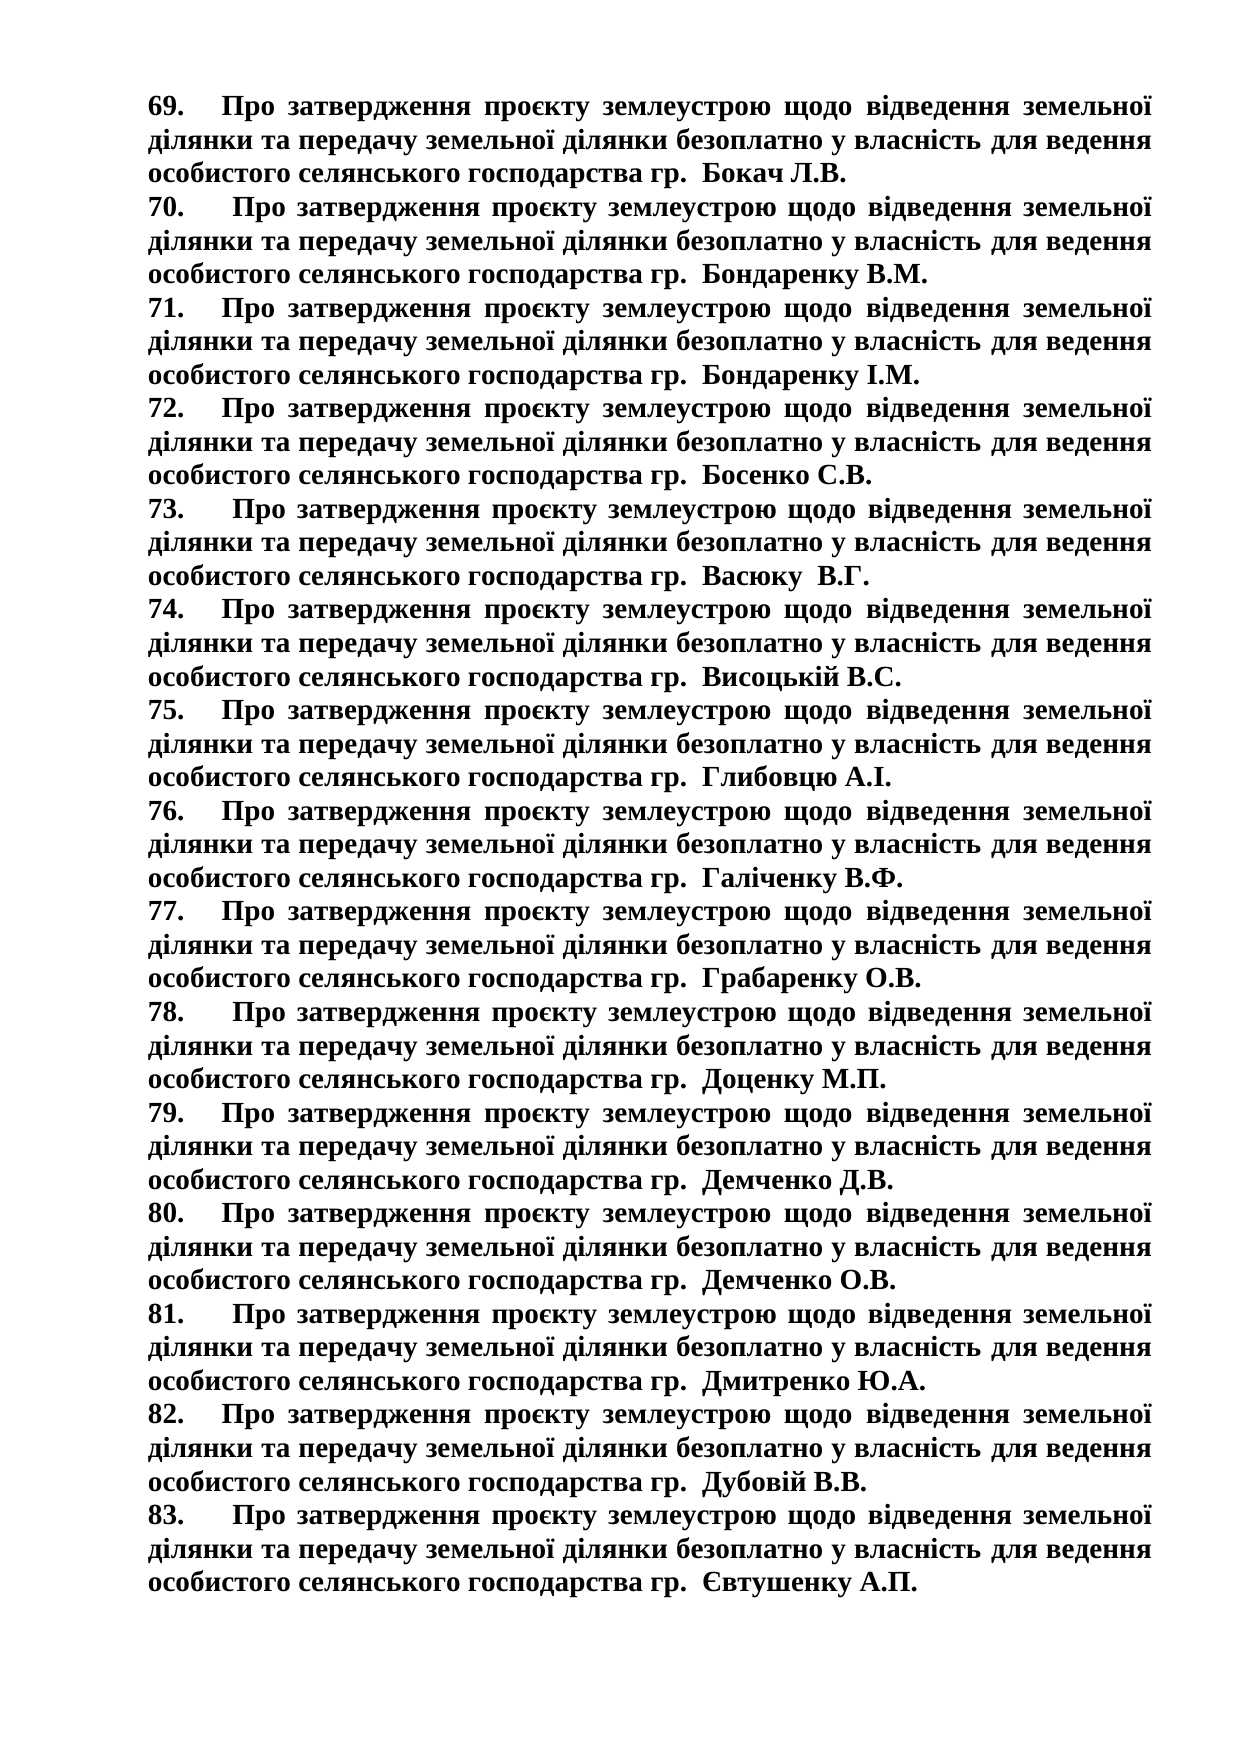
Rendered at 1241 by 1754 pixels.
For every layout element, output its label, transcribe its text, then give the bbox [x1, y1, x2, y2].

list Про затвердження проєкту землеустрою щодо відведення земельної ділянки та передачу земельної ділянки безоплатно у власність для ведення особистого селянського господарства гр. Васюку В.Г. [148, 491, 1152, 592]
list Про затвердження проєкту землеустрою щодо відведення земельної ділянки та передачу земельної ділянки безоплатно у власність для ведення особистого селянського господарства гр. Бондаренку І.М. [148, 290, 1152, 390]
list Про затвердження проєкту землеустрою щодо відведення земельної ділянки та передачу земельної ділянки безоплатно у власність для ведення особистого селянського господарства гр. Босенко С.В. [148, 390, 1152, 491]
list Про затвердження проєкту землеустрою щодо відведення земельної ділянки та передачу земельної ділянки безоплатно у власність для ведення особистого селянського господарства гр. Дубовій В.В. [148, 1397, 1152, 1497]
list Про затвердження проєкту землеустрою щодо відведення земельної ділянки та передачу земельної ділянки безоплатно у власність для ведення особистого селянського господарства гр. Демченко Д.В. [148, 1095, 1152, 1195]
list Про затвердження проєкту землеустрою щодо відведення земельної ділянки та передачу земельної ділянки безоплатно у власність для ведення особистого селянського господарства гр. Демченко О.В. [148, 1195, 1152, 1296]
list Про затвердження проєкту землеустрою щодо відведення земельної ділянки та передачу земельної ділянки безоплатно у власність для ведення особистого селянського господарства гр. Доценку М.П. [148, 994, 1152, 1095]
list Про затвердження проєкту землеустрою щодо відведення земельної ділянки та передачу земельної ділянки безоплатно у власність для ведення особистого селянського господарства гр. Євтушенку А.П. [148, 1497, 1152, 1598]
list Про затвердження проєкту землеустрою щодо відведення земельної ділянки та передачу земельної ділянки безоплатно у власність для ведення особистого селянського господарства гр. Дмитренко Ю.А. [148, 1296, 1152, 1397]
list Про затвердження проєкту землеустрою щодо відведення земельної ділянки та передачу земельної ділянки безоплатно у власність для ведення особистого селянського господарства гр. Глибовцю А.І. [148, 692, 1152, 793]
list Про затвердження проєкту землеустрою щодо відведення земельної ділянки та передачу земельної ділянки безоплатно у власність для ведення особистого селянського господарства гр. Висоцькій В.С. [148, 592, 1152, 692]
list Про затвердження проєкту землеустрою щодо відведення земельної ділянки та передачу земельної ділянки безоплатно у власність для ведення особистого селянського господарства гр. Бондаренку В.М. [148, 189, 1152, 290]
list Про затвердження проєкту землеустрою щодо відведення земельної ділянки та передачу земельної ділянки безоплатно у власність для ведення особистого селянського господарства гр. Галіченку В.Ф. [148, 793, 1152, 893]
list Про затвердження проєкту землеустрою щодо відведення земельної ділянки та передачу земельної ділянки безоплатно у власність для ведення особистого селянського господарства гр. Грабаренку О.В. [148, 893, 1152, 994]
list Про затвердження проєкту землеустрою щодо відведення земельної ділянки та передачу земельної ділянки безоплатно у власність для ведення особистого селянського господарства гр. Бокач Л.В. [148, 88, 1152, 189]
